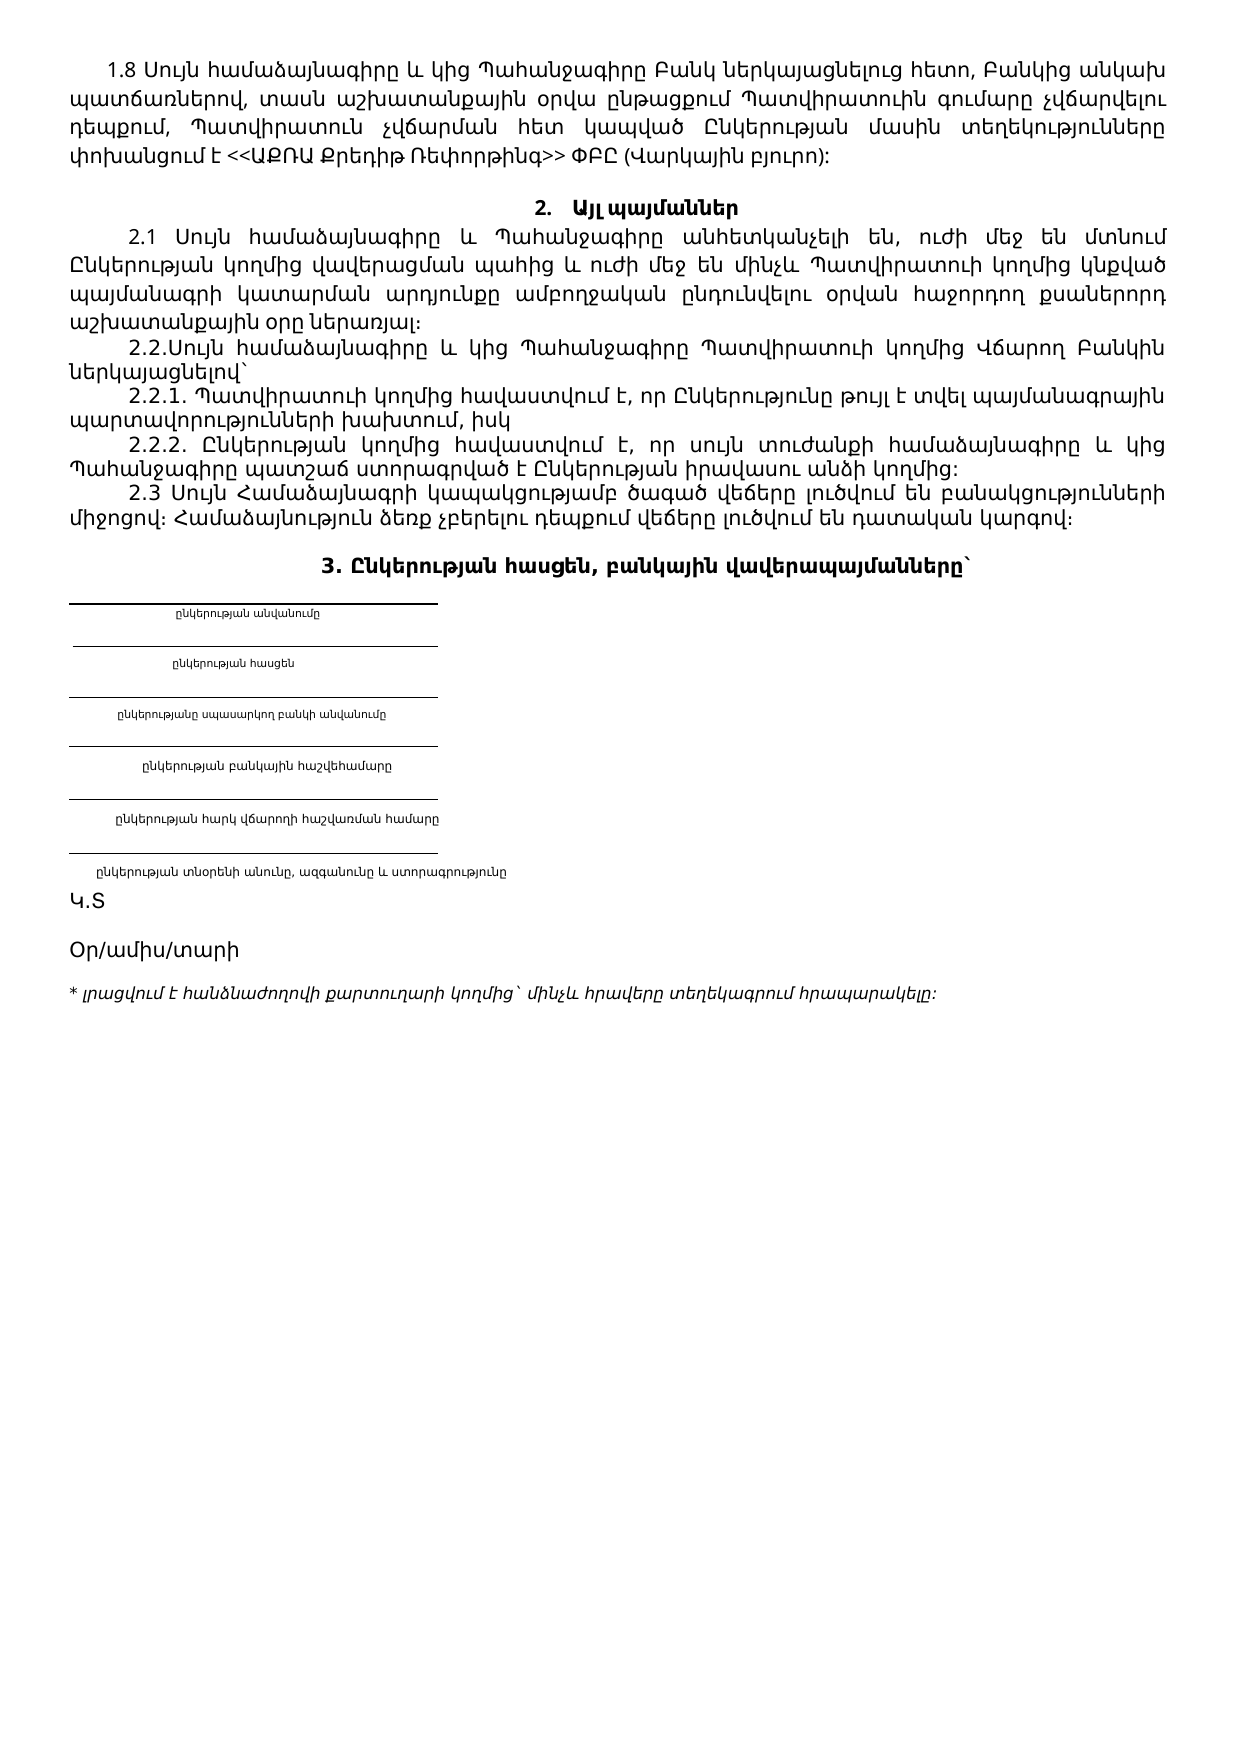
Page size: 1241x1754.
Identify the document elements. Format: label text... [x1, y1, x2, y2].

text ընկերության բանկային հաշվեհամարը [69, 759, 1167, 783]
text 2.2.2. Ընկերության կողմից հավաստվում է, որ սույն տուժանքի համաձայնագիրը և կից Պահանջագիրը պատշաճ ստորագրված է Ընկերության իրավասու անձի կողմից: [69, 433, 1167, 481]
text Կ.Տ [69, 889, 1167, 914]
text ընկերության հասցեն [69, 658, 1167, 680]
text 2.2.1. Պատվիրատուի կողմից հավաստվում է, որ Ընկերությունը թույլ է տվել պայմանագրային պարտավորությունների խախտում, իսկ [69, 384, 1167, 433]
text ընկերությանը սպասարկող բանկի անվանումը [69, 708, 1167, 730]
text * լրացվում է հանձնաժողովի քարտուղարի կողմից` մինչև հրավերը տեղեկագրում հրապարակելը: [69, 984, 1167, 1003]
text 3. Ընկերության հասցեն, բանկային վավերապայմանները` [69, 554, 1167, 578]
text ընկերության անվանումը [69, 607, 1167, 629]
text 2.1 Սույն համաձայնագիրը և Պահանջագիրը անհետկանչելի են, ուժի մեջ են մտնում Ընկերության կողմից վավերացման պահից և ուժի մեջ են մինչև Պատվիրատուի կողմից կնքված պայմանագրի կատարման արդյունքը ամբողջական ընդունվելու օրվան հաջորդող քսաներորդ աշխատանքային օրը ներառյալ։ [69, 222, 1167, 336]
text Օր/ամիս/տարի [69, 938, 1167, 962]
list Այլ պայմաններ [107, 193, 1167, 222]
text 1.8 Սույն համաձայնագիրը և կից Պահանջագիրը Բանկ ներկայացնելուց հետո, Բանկից անկախ պատճառներով, տասն աշխատանքային օրվա ընթացքում Պատվիրատուին գումարը չվճարվելու դեպքում, Պատվիրատուն չվճարման հետ կապված Ընկերության մասին տեղեկությունները փոխանցում է <<ԱՔՌԱ Քրեդիթ Ռեփորթինգ>> ՓԲԸ (Վարկային բյուրո): [69, 56, 1167, 169]
text ընկերության տնօրենի անունը, ազգանունը և ստորագրությունը [69, 865, 1167, 889]
text 2.2.Սույն համաձայնագիրը և կից Պահանջագիրը Պատվիրատուի կողմից Վճարող Բանկին ներկայացնելով` [69, 336, 1167, 384]
text ընկերության հարկ վճարողի հաշվառման համարը [69, 812, 1167, 836]
text 2.3 Սույն Համաձայնագրի կապակցությամբ ծագած վեճերը լուծվում են բանակցությունների միջոցով։ Համաձայնություն ձեռք չբերելու դեպքում վեճերը լուծվում են դատական կարգով։ [69, 481, 1167, 530]
